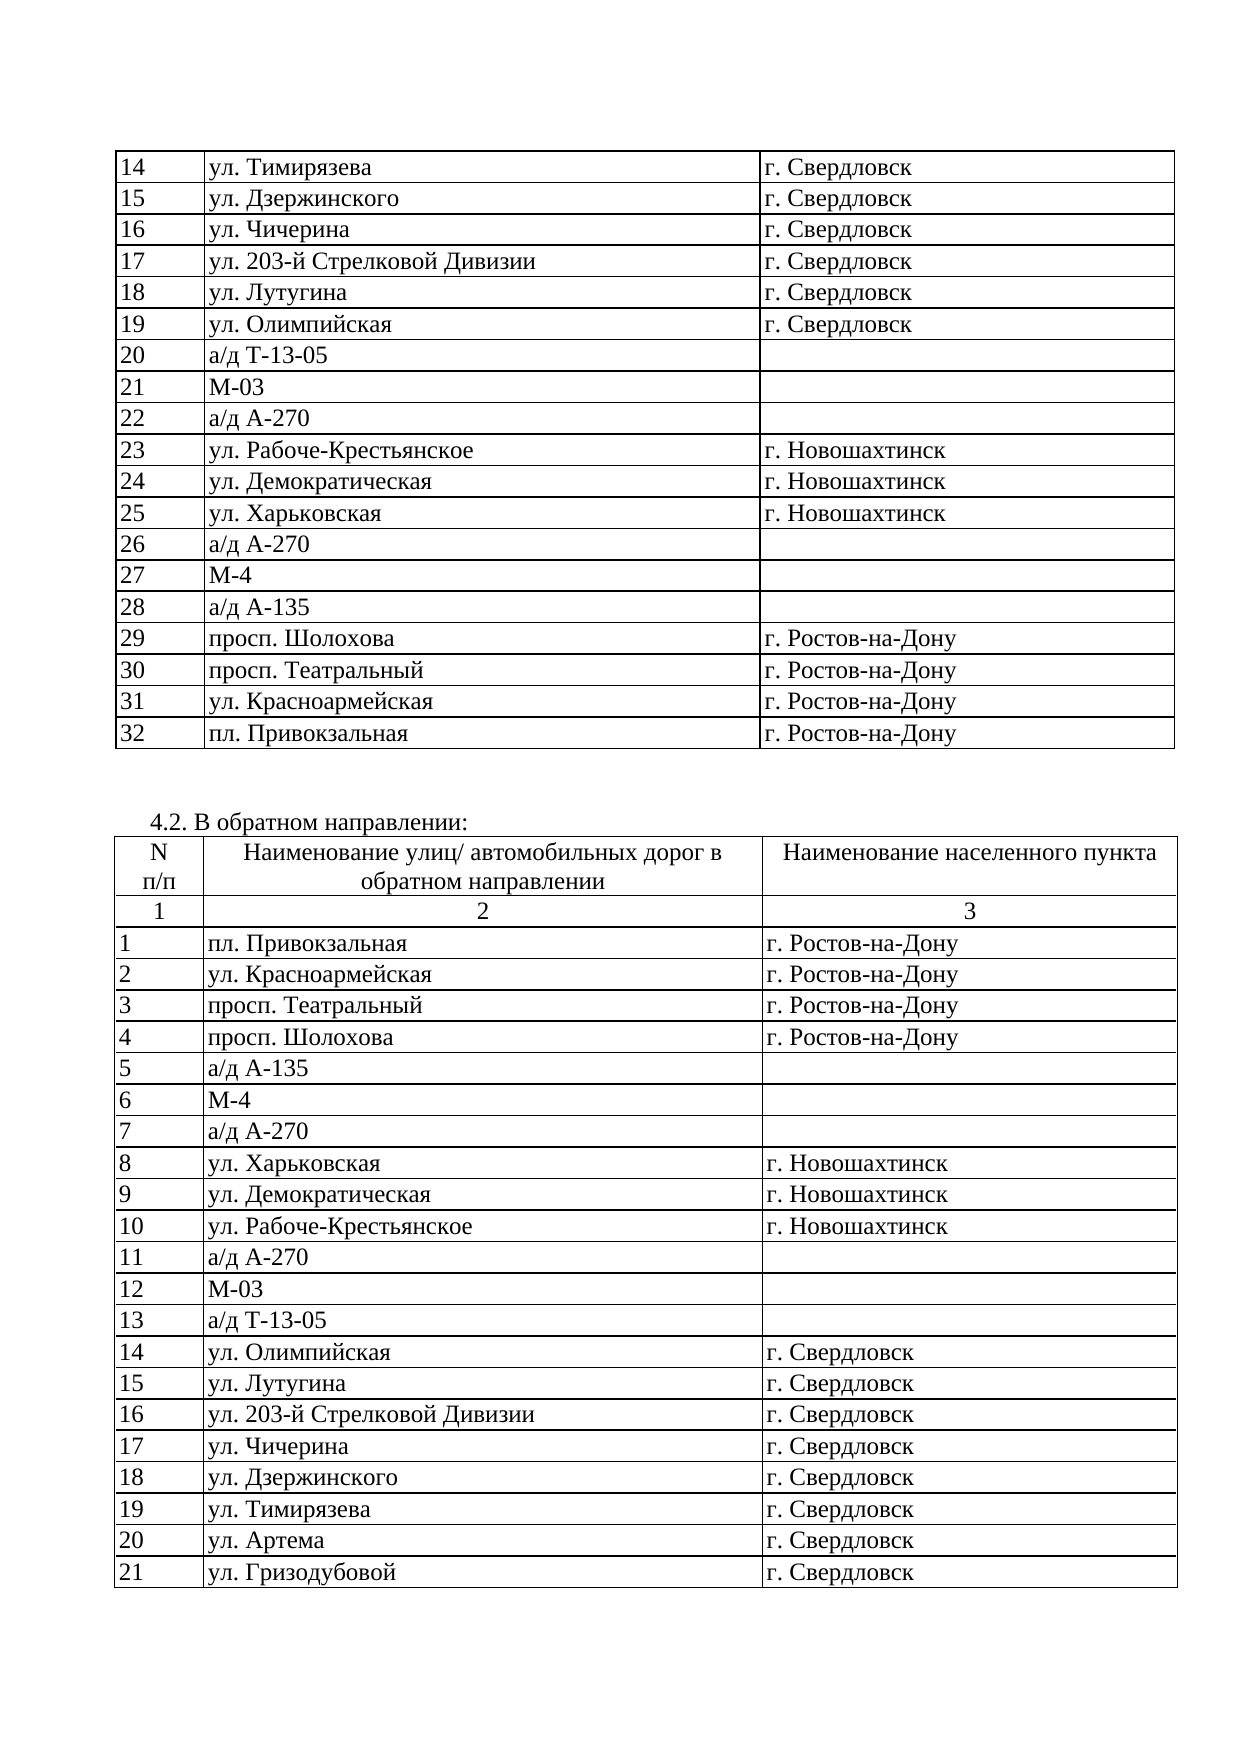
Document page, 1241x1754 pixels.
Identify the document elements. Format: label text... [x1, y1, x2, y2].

table_cell а/д Т-13-05 [204, 1305, 762, 1335]
table_cell 15 [115, 1368, 203, 1398]
table_cell 5 [115, 1053, 203, 1083]
table_cell ул. Харьковская [205, 498, 759, 527]
table_cell 7 [115, 1116, 203, 1146]
table_cell 21 [117, 372, 204, 402]
table_cell 20 [117, 340, 204, 370]
table_cell г. Свердловск [763, 1335, 1177, 1366]
table_cell ул. Рабоче-Крестьянское [205, 435, 759, 464]
table_cell г. Свердловск [761, 152, 1174, 181]
table_cell 11 [115, 1242, 203, 1272]
table_cell г. Свердловск [763, 1524, 1177, 1555]
table_cell а/д А-135 [204, 1053, 762, 1083]
table_cell ул. Демократическая [204, 1179, 762, 1209]
table_cell ул. Тимирязева [204, 1494, 762, 1524]
table_cell 18 [115, 1462, 203, 1492]
table_cell [761, 561, 1174, 590]
table_cell а/д А-270 [205, 403, 759, 433]
table_cell 32 [117, 718, 204, 748]
table_cell [763, 1052, 1177, 1083]
table_cell 29 [117, 623, 204, 653]
table_cell 27 [117, 561, 204, 590]
table_cell [763, 1272, 1177, 1303]
table_cell г. Ростов-на-Дону [761, 655, 1174, 685]
table_cell 13 [115, 1305, 203, 1335]
table_cell 21 [115, 1556, 203, 1587]
table_cell 8 [115, 1147, 203, 1178]
table_cell 24 [117, 466, 204, 496]
table_cell ул. Гризодубовой [204, 1557, 762, 1587]
table_cell г. Свердловск [763, 1398, 1177, 1429]
table_cell ул. Олимпийская [205, 309, 759, 339]
table_cell 16 [115, 1399, 203, 1429]
table_cell 3 [115, 990, 203, 1020]
table_cell 23 [117, 435, 204, 464]
table_cell ул. Харьковская [204, 1148, 762, 1178]
table_cell [761, 403, 1174, 433]
table_cell 19 [115, 1493, 203, 1524]
table_cell 9 [115, 1179, 203, 1209]
table_cell 16 [117, 215, 204, 244]
table_header N п/п [115, 837, 203, 894]
table_cell [763, 1304, 1177, 1335]
table_cell 20 [115, 1525, 203, 1555]
table_cell 25 [117, 498, 204, 527]
table_cell а/д А-270 [204, 1242, 762, 1272]
table_cell [761, 340, 1174, 370]
table_cell [761, 372, 1174, 402]
table_cell 1 [115, 927, 203, 957]
table_cell а/д Т-13-05 [205, 340, 759, 370]
table_cell просп. Шолохова [205, 623, 759, 653]
table_cell а/д А-135 [205, 592, 759, 622]
table_cell г. Свердловск [763, 1429, 1177, 1461]
table_cell 14 [117, 152, 204, 181]
table_cell 12 [115, 1273, 203, 1303]
table_cell ул. Красноармейская [205, 686, 759, 716]
table_cell 28 [117, 592, 204, 622]
table_cell [761, 529, 1174, 559]
table_cell г. Свердловск [761, 215, 1174, 244]
table_cell [763, 1083, 1177, 1115]
table_cell ул. Тимирязева [205, 152, 759, 181]
table_cell г. Новошахтинск [763, 1146, 1177, 1178]
table_cell просп. Театральный [204, 991, 762, 1020]
table_cell г. Свердловск [763, 1461, 1177, 1492]
table_cell ул. Артема [204, 1525, 762, 1555]
table_cell ул. Рабоче-Крестьянское [204, 1211, 762, 1241]
table_header Наименование улиц/ автомобильных дорог в обратном направлении [204, 837, 762, 894]
table_cell г. Свердловск [761, 246, 1174, 276]
table_cell г. Новошахтинск [763, 1209, 1177, 1241]
table_cell г. Ростов-на-Дону [763, 989, 1177, 1020]
table_cell г. Свердловск [763, 1492, 1177, 1524]
table_cell г. Новошахтинск [761, 466, 1174, 496]
table_cell ул. 203-й Стрелковой Дивизии [204, 1400, 762, 1429]
table_cell г. Свердловск [763, 1555, 1177, 1587]
table_cell г. Ростов-на-Дону [761, 718, 1174, 748]
table_cell г. Ростов-на-Дону [763, 926, 1177, 957]
table_cell а/д А-270 [205, 529, 759, 559]
table_cell г. Новошахтинск [761, 435, 1174, 464]
table_cell 17 [115, 1430, 203, 1461]
table_cell ул. Дзержинского [204, 1462, 762, 1492]
table_cell 18 [117, 277, 204, 307]
table_cell 1 [115, 896, 203, 926]
table_cell а/д А-270 [204, 1116, 762, 1146]
table_cell просп. Театральный [205, 655, 759, 685]
table_cell 15 [117, 183, 204, 213]
table_cell ул. Красноармейская [204, 959, 762, 989]
table_cell г. Ростов-на-Дону [761, 686, 1174, 716]
table_cell 2 [115, 959, 203, 989]
table_header Наименование населенного пункта [763, 837, 1177, 894]
text 4.2. В обратном направлении: [150, 807, 1090, 836]
table_cell М-4 [205, 561, 759, 590]
table_cell г. Свердловск [761, 277, 1174, 307]
table_cell 22 [117, 403, 204, 433]
table_cell пл. Привокзальная [204, 928, 762, 957]
table_cell г. Ростов-на-Дону [761, 623, 1174, 653]
table_cell ул. Олимпийская [204, 1337, 762, 1366]
table_cell г. Свердловск [761, 183, 1174, 213]
table_cell г. Ростов-на-Дону [763, 1020, 1177, 1052]
table_cell ул. Демократическая [205, 466, 759, 496]
table_cell ул. Чичерина [204, 1431, 762, 1461]
table_cell ул. Лутугина [205, 277, 759, 307]
table_cell М-03 [205, 372, 759, 402]
table_cell г. Свердловск [763, 1366, 1177, 1398]
table_cell ул. Лутугина [204, 1368, 762, 1398]
table_cell 6 [115, 1084, 203, 1115]
table_cell М-03 [204, 1274, 762, 1303]
table_cell М-4 [204, 1085, 762, 1115]
table_cell 3 [763, 895, 1177, 926]
table_cell ул. Дзержинского [205, 183, 759, 213]
table_cell 2 [204, 896, 762, 926]
table_cell г. Новошахтинск [761, 498, 1174, 527]
table_cell 19 [117, 309, 204, 339]
table_cell [763, 1115, 1177, 1146]
table_cell 26 [117, 529, 204, 559]
table_cell 14 [115, 1336, 203, 1366]
table_cell 17 [117, 246, 204, 276]
table_cell просп. Шолохова [204, 1022, 762, 1052]
table_cell г. Новошахтинск [763, 1178, 1177, 1209]
table_cell [763, 1241, 1177, 1272]
table_cell 31 [117, 686, 204, 716]
table_cell г. Свердловск [761, 309, 1174, 339]
table_cell ул. 203-й Стрелковой Дивизии [205, 246, 759, 276]
table_cell г. Ростов-на-Дону [763, 958, 1177, 989]
table_cell ул. Чичерина [205, 215, 759, 244]
table_cell 30 [117, 655, 204, 685]
table_cell 4 [115, 1021, 203, 1052]
table_cell пл. Привокзальная [205, 718, 759, 748]
table_cell 10 [115, 1210, 203, 1241]
table_cell [761, 592, 1174, 622]
